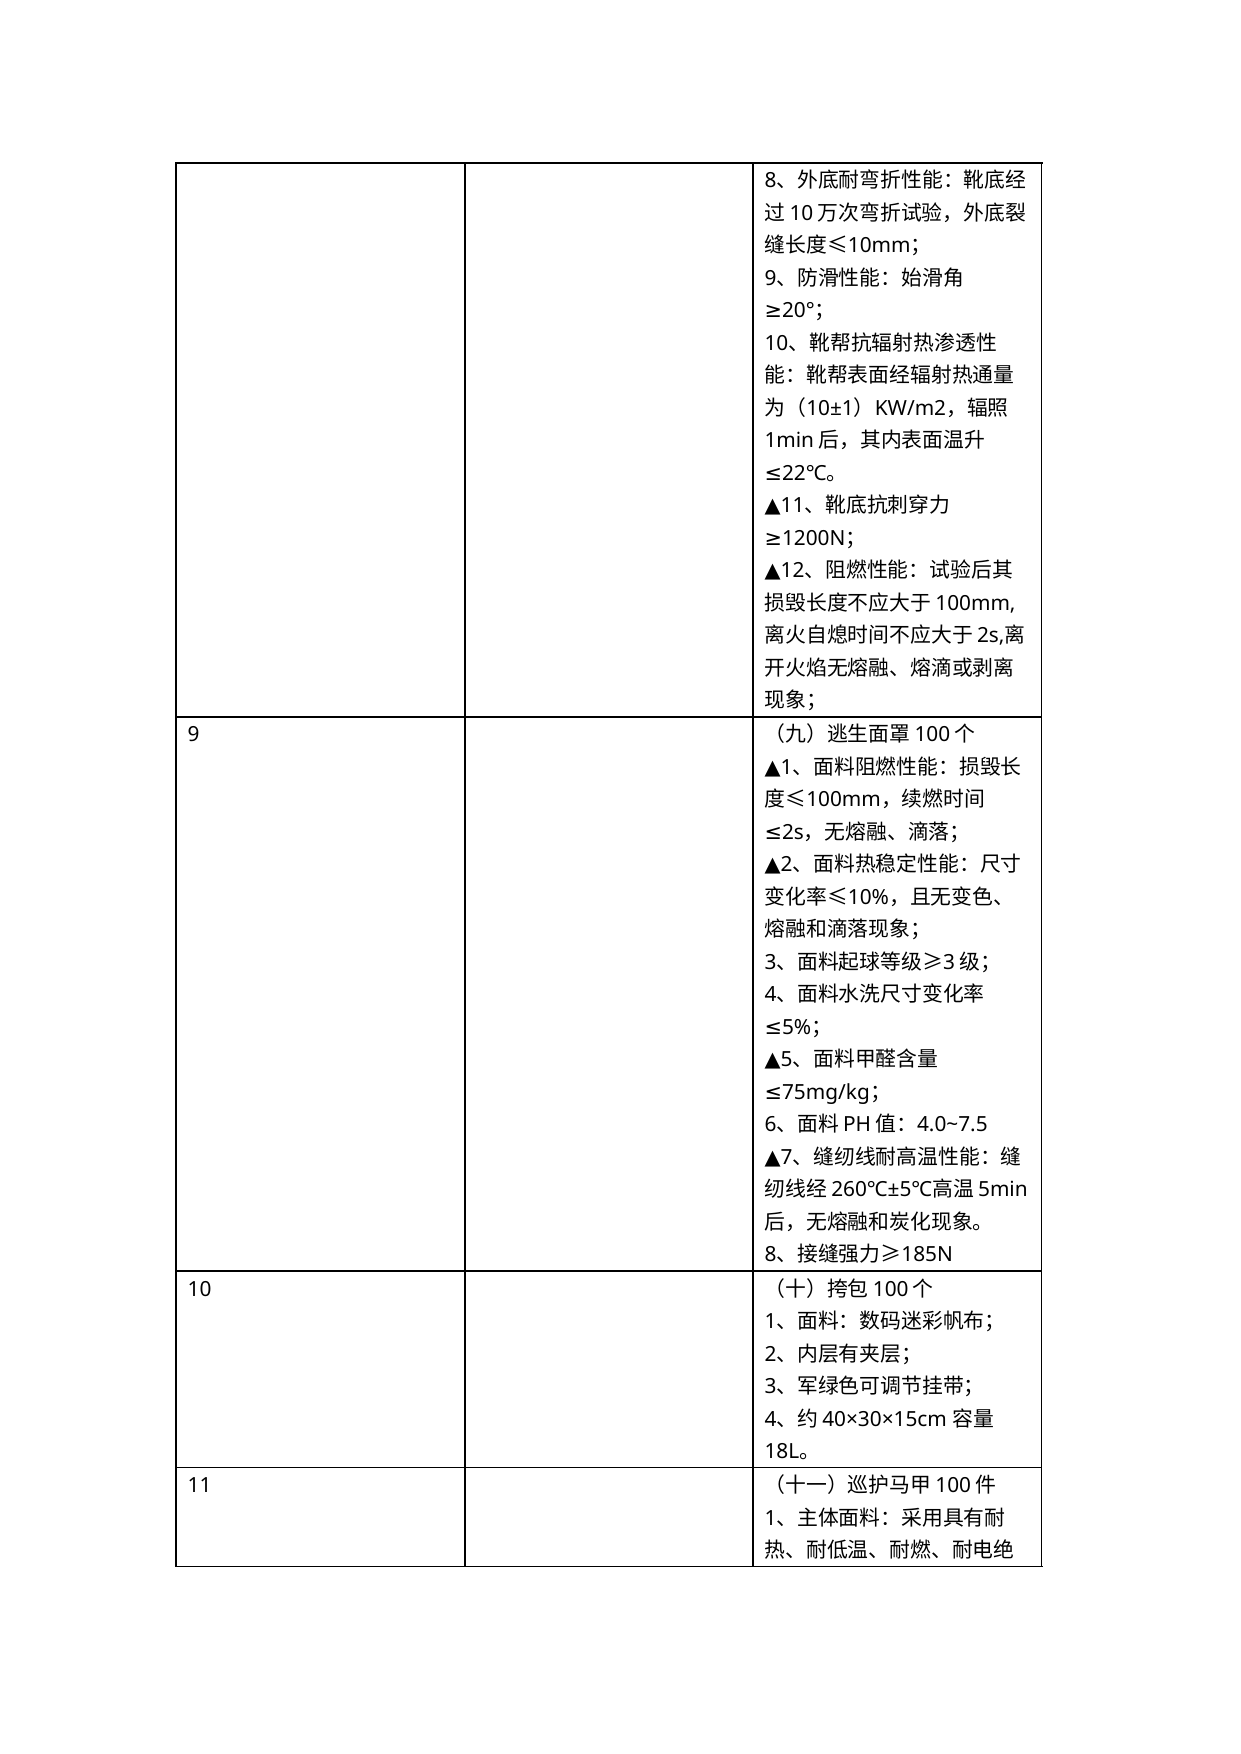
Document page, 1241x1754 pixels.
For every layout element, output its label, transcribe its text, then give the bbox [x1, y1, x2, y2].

table_cell [466, 1468, 752, 1566]
table_cell 11 [177, 1468, 464, 1566]
table_cell （十）挎包100个 1、面料：数码迷彩帆布； 2、内层有夹层； 3、军绿色可调节挂带； 4、约40×30×15cm 容量18L。 [754, 1272, 1041, 1467]
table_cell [754, 164, 1041, 716]
table_cell [466, 164, 752, 716]
table_cell [466, 1272, 752, 1467]
table_cell （九）逃生面罩100个 ▲1、面料阻燃性能：损毁长度≤100mm，续燃时间≤2s，无熔融、滴落； ▲2、面料热稳定性能：尺寸变化率≤10%，且无变色、熔融和滴落现象； 3、面料起球等级≥3级； 4、面料水洗尺寸变化率≤5%； ▲5、面料甲醛含量≤75mg/kg； 6、面料PH值：4.0~7.5 ▲7、缝纫线耐高温性能：缝纫线经260℃±5℃高温5min后，无熔融和炭化现象。 8、接缝强力≥185N [754, 718, 1041, 1270]
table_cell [754, 1468, 1041, 1566]
table_cell 9 [177, 718, 464, 1270]
table_cell 10 [177, 1272, 464, 1467]
table_cell 8 [177, 164, 464, 716]
table_cell [466, 718, 752, 1270]
